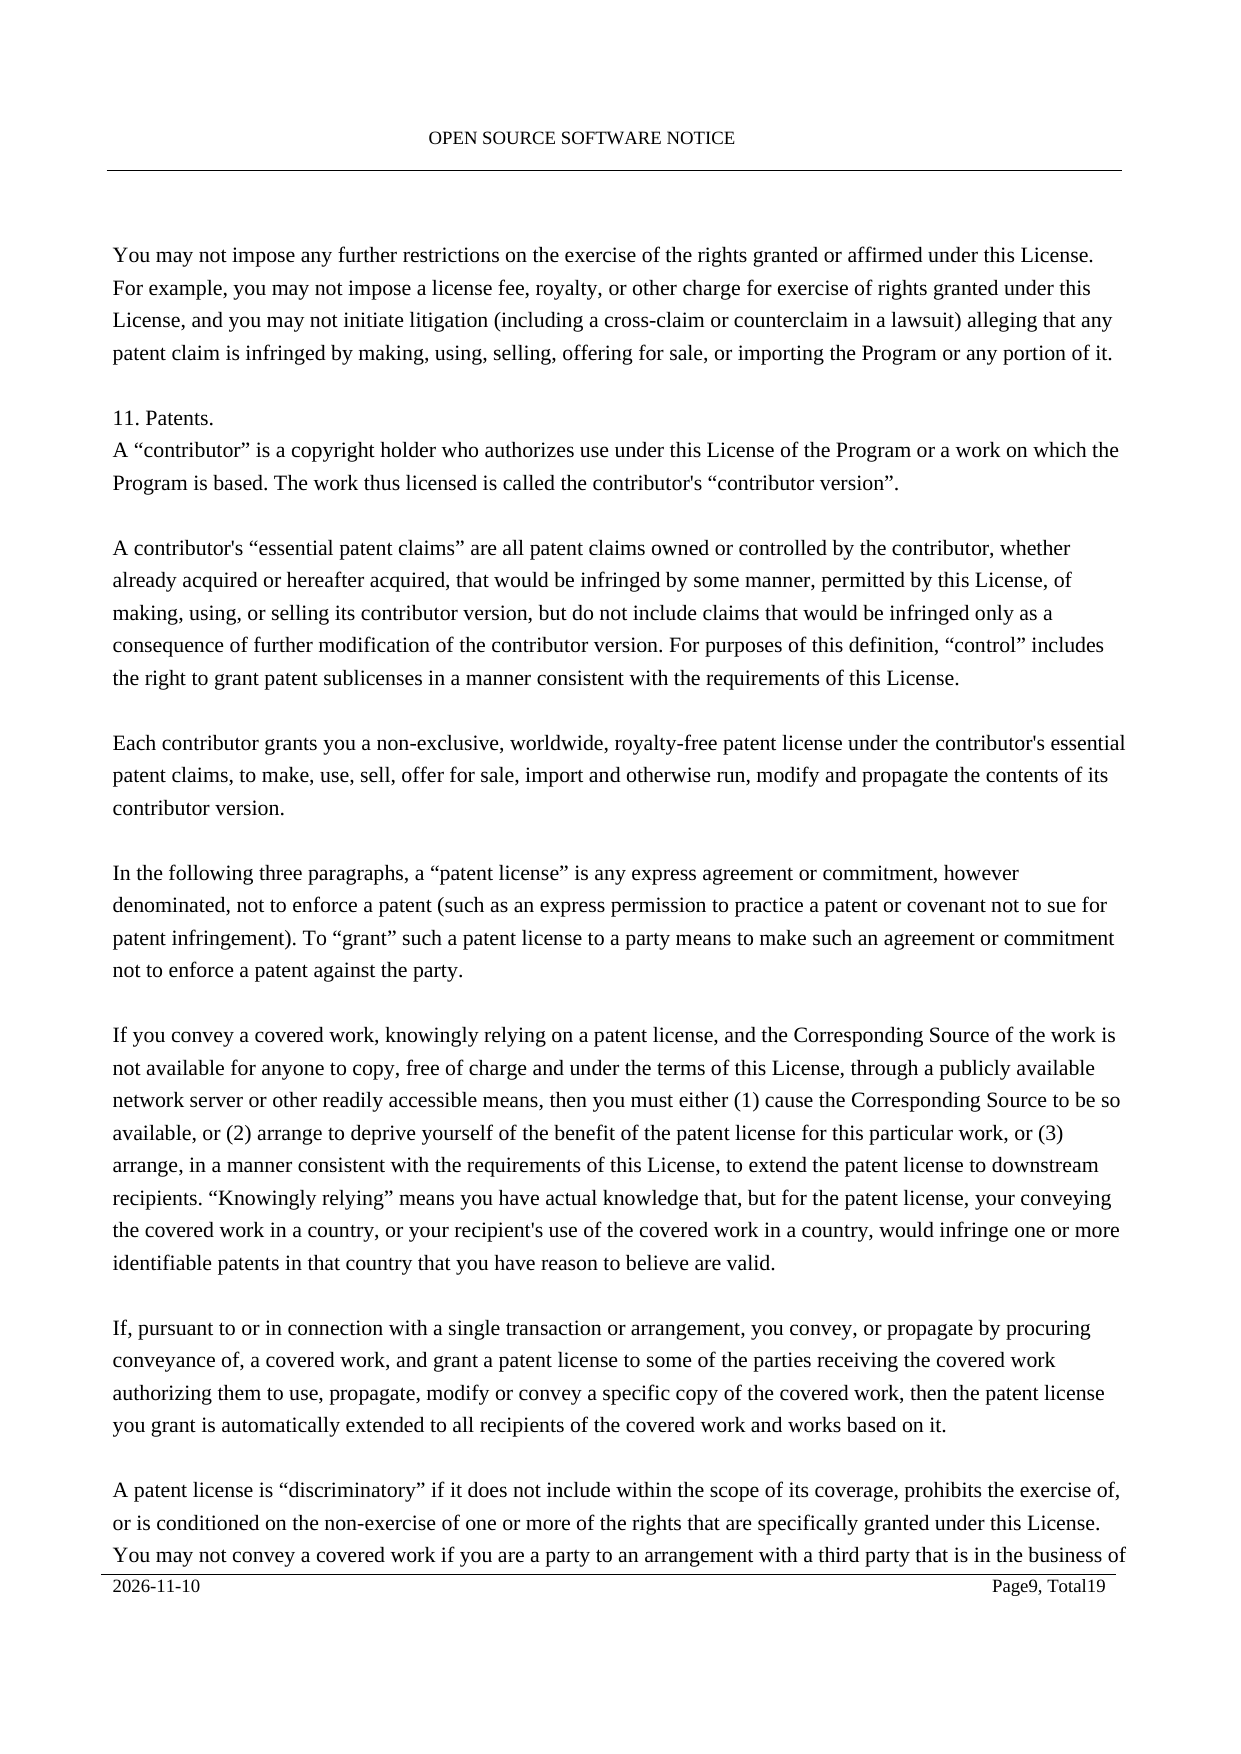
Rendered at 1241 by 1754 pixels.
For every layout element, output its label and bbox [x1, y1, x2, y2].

text [112, 206, 1128, 1571]
